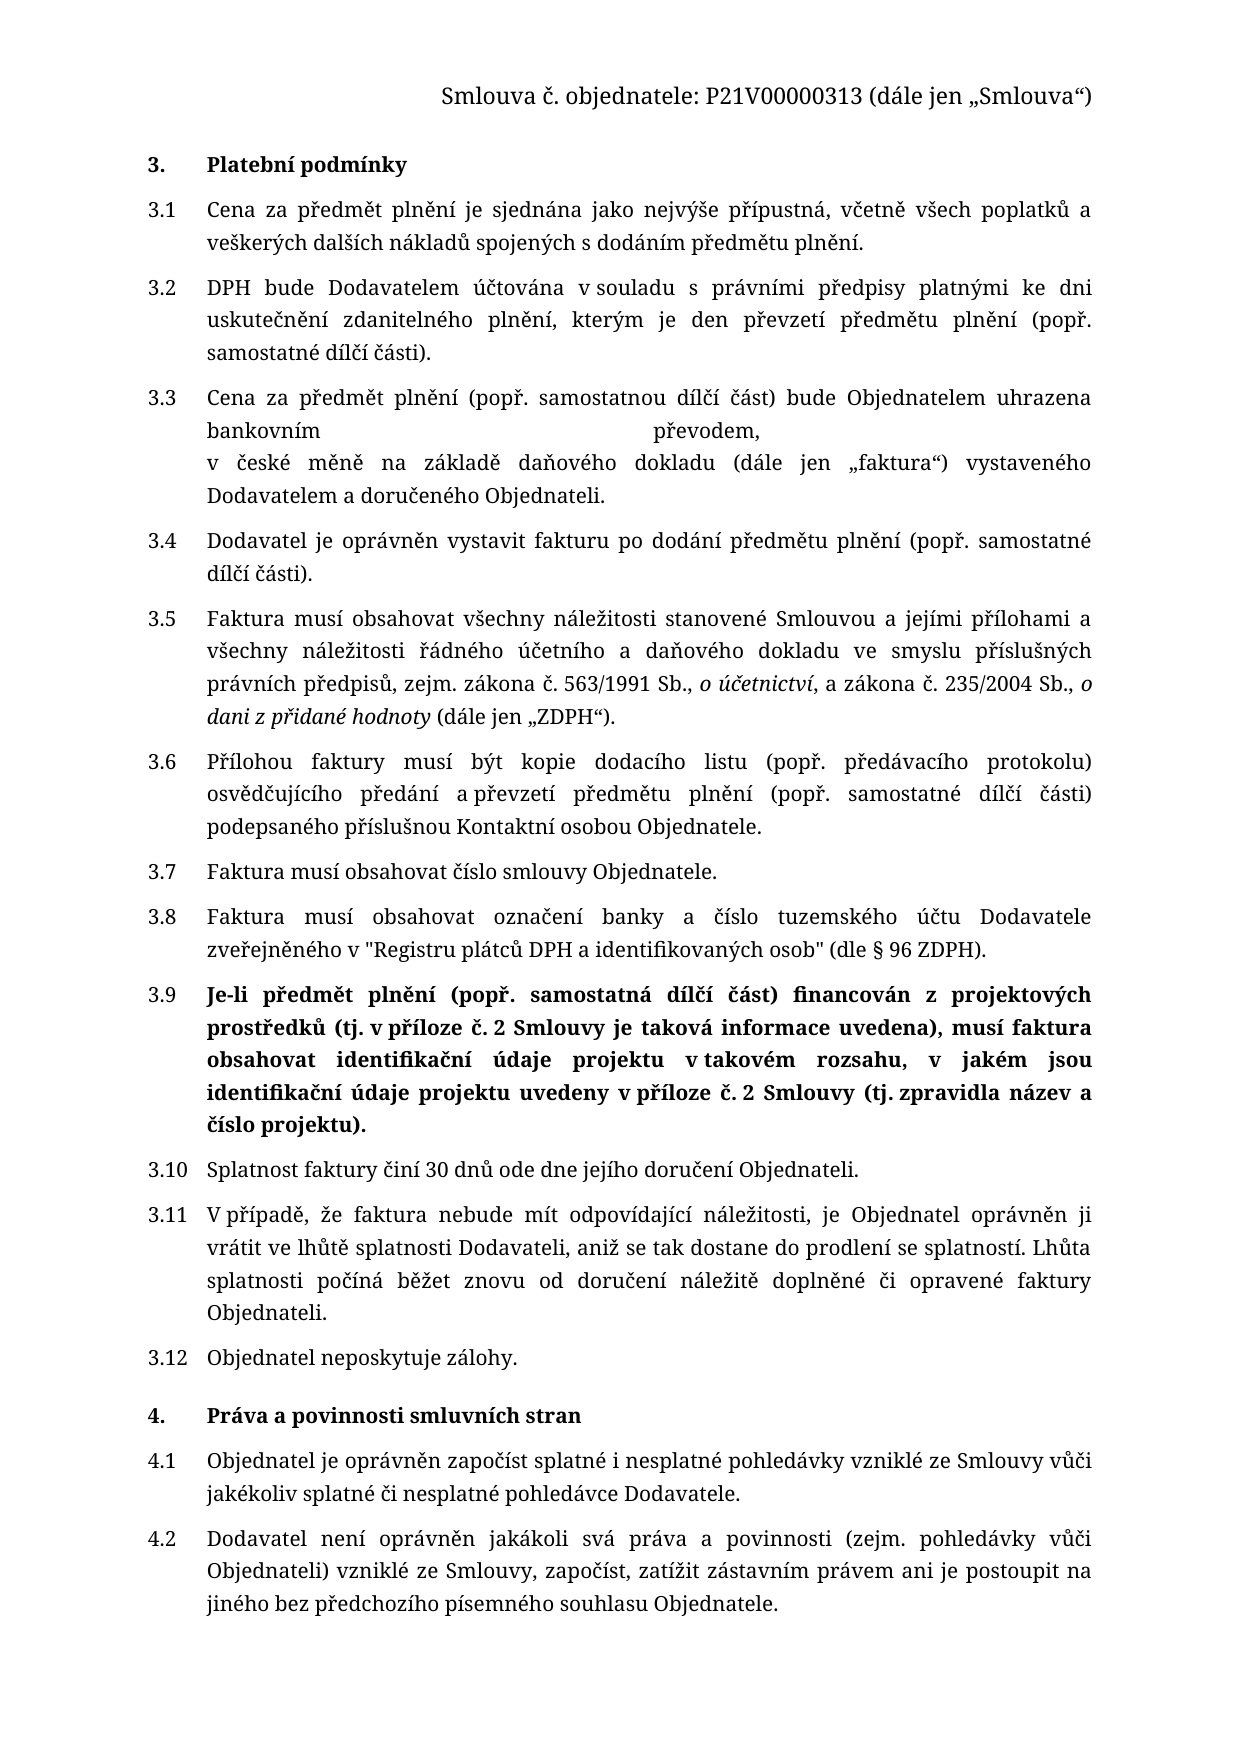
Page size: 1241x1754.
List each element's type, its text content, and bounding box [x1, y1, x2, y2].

list Práva a povinnosti smluvních stran [148, 1401, 1093, 1429]
list Je-li předmět plnění (popř. samostatná dílčí část) financován z projektových prostředků (tj. v příloze č. 2 Smlouvy je taková informace uvedena), musí faktura obsahovat identifikační údaje projektu v takovém rozsahu, v jakém jsou identifikační údaje projektu uvedeny v příloze č. 2 Smlouvy (tj. zpravidla název a číslo projektu). [148, 980, 1093, 1139]
list Cena za předmět plnění je sjednána jako nejvýše přípustná, včetně všech poplatků a veškerých dalších nákladů spojených s dodáním předmětu plnění. [148, 195, 1093, 256]
list Faktura musí obsahovat všechny náležitosti stanovené Smlouvou a jejími přílohami a všechny náležitosti řádného účetního a daňového dokladu ve smyslu příslušných právních předpisů, zejm. zákona č. 563/1991 Sb., o účetnictví, a zákona č. 235/2004 Sb., o dani z přidané hodnoty (dále jen „ZDPH“). [148, 604, 1093, 730]
list Cena za předmět plnění (popř. samostatnou dílčí část) bude Objednatelem uhrazena bankovním převodem, v české měně na základě daňového dokladu (dále jen „faktura“) vystaveného Dodavatelem a doručeného Objednateli. [148, 383, 1093, 509]
list Přílohou faktury musí být kopie dodacího listu (popř. předávacího protokolu) osvědčujícího předání a převzetí předmětu plnění (popř. samostatné dílčí části) podepsaného příslušnou Kontaktní osobou Objednatele. [148, 747, 1093, 841]
list Objednatel je oprávněn započíst splatné i nesplatné pohledávky vzniklé ze Smlouvy vůči jakékoliv splatné či nesplatné pohledávce Dodavatele. [148, 1446, 1093, 1507]
list Splatnost faktury činí 30 dnů ode dne jejího doručení Objednateli. [148, 1156, 1093, 1184]
list Dodavatel je oprávněn vystavit fakturu po dodání předmětu plnění (popř. samostatné dílčí části). [148, 526, 1093, 587]
list Faktura musí obsahovat označení banky a číslo tuzemského účtu Dodavatele zveřejněného v "Registru plátců DPH a identifikovaných osob" (dle § 96 ZDPH). [148, 902, 1093, 963]
list Objednatel neposkytuje zálohy. [148, 1343, 1093, 1372]
list Faktura musí obsahovat číslo smlouvy Objednatele. [148, 857, 1093, 886]
list Platební podmínky [148, 150, 1093, 179]
list V případě, že faktura nebude mít odpovídající náležitosti, je Objednatel oprávněn ji vrátit ve lhůtě splatnosti Dodavateli, aniž se tak dostane do prodlení se splatností. Lhůta splatnosti počíná běžet znovu od doručení náležitě doplněné či opravené faktury Objednateli. [148, 1201, 1093, 1327]
list DPH bude Dodavatelem účtována v souladu s právními předpisy platnými ke dni uskutečnění zdanitelného plnění, kterým je den převzetí předmětu plnění (popř. samostatné dílčí části). [148, 273, 1093, 367]
list Dodavatel není oprávněn jakákoli svá práva a povinnosti (zejm. pohledávky vůči Objednateli) vzniklé ze Smlouvy, započíst, zatížit zástavním právem ani je postoupit na jiného bez předchozího písemného souhlasu Objednatele. [148, 1524, 1093, 1618]
